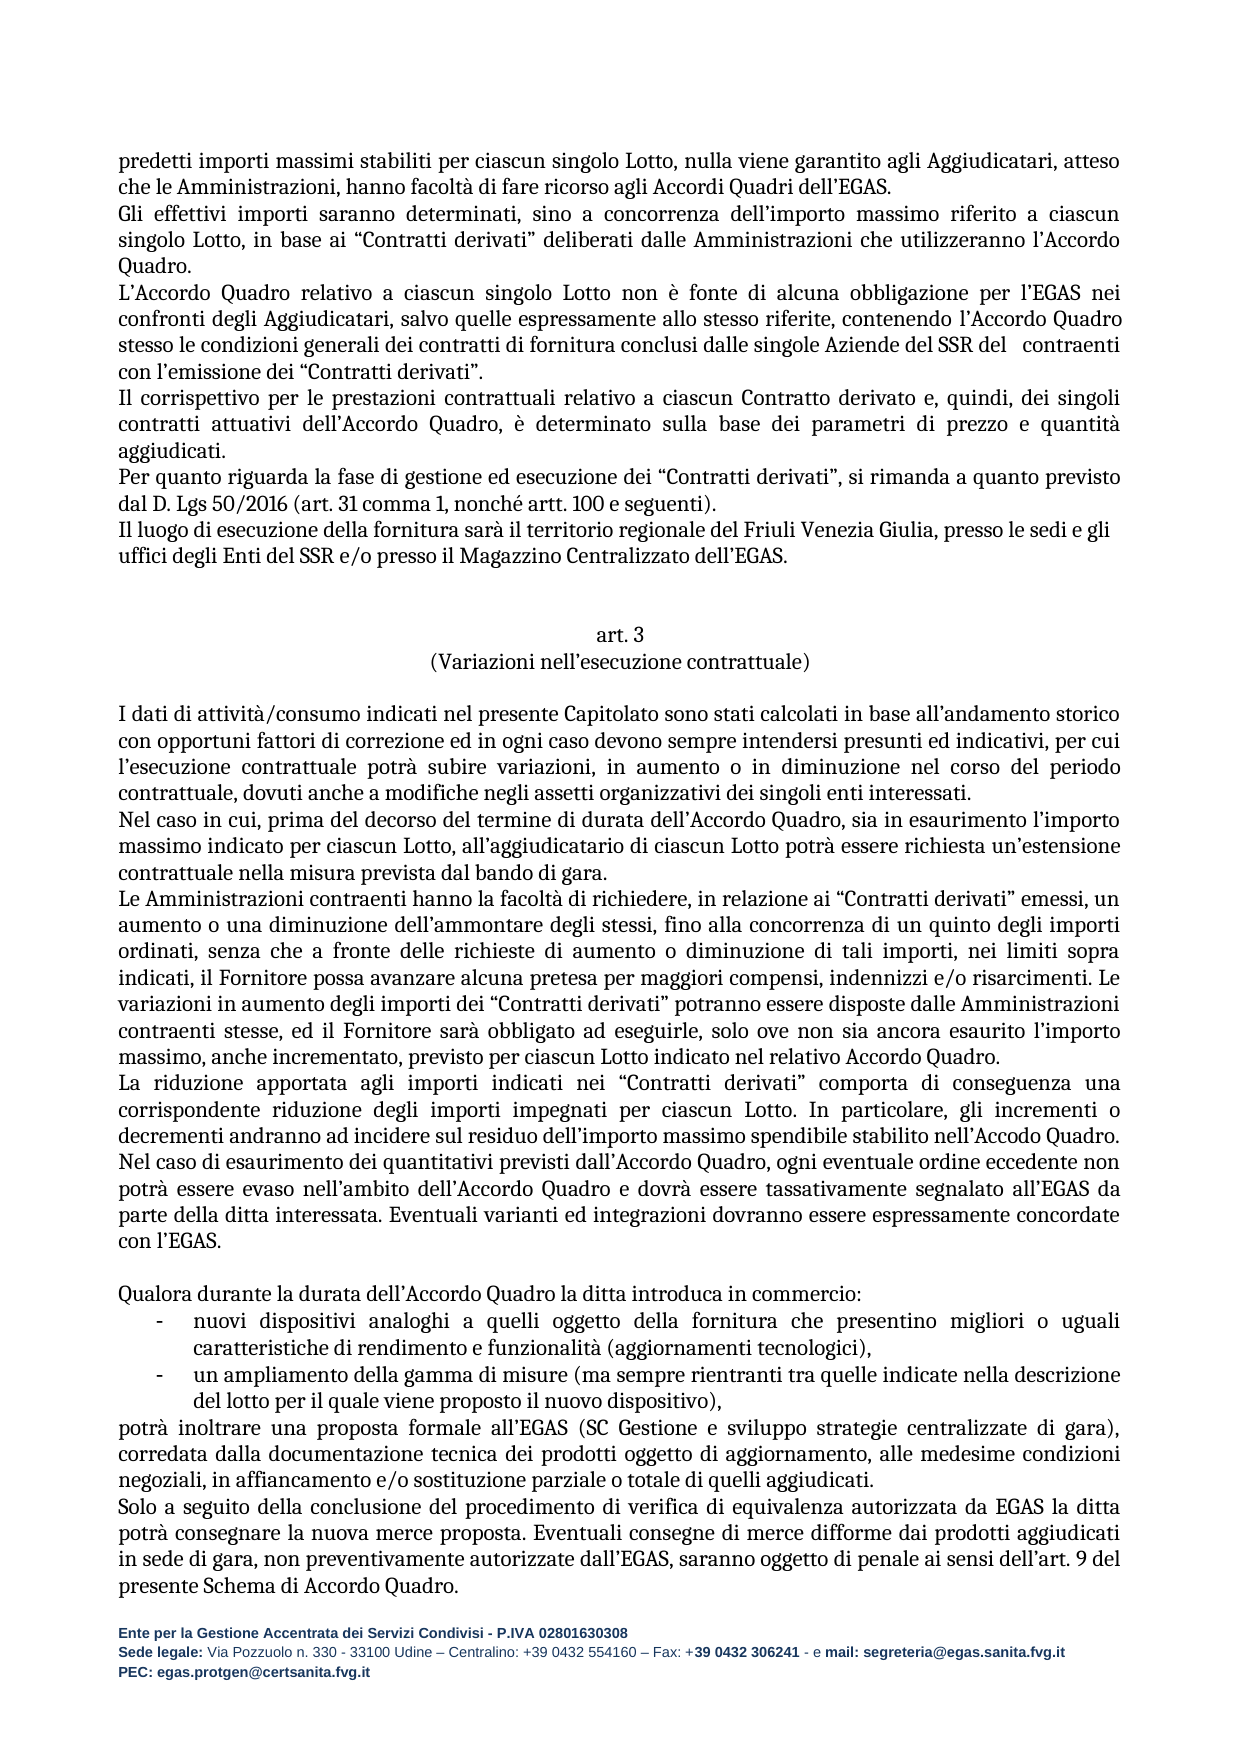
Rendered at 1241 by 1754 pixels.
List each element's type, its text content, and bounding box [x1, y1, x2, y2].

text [118, 148, 1122, 200]
text (Variazioni nell’esecuzione contrattuale) [118, 648, 1122, 675]
text L’Accordo Quadro relativo a ciascun singolo Lotto non è fonte di alcuna obbligazione per l’EGAS nei confronti degli Aggiudicatari, salvo quelle espressamente allo stesso riferite, contenendo l’Accordo Quadro stesso le condizioni generali dei contratti di fornitura conclusi dalle singole Aziende del SSR del contraenti con l’emissione dei “Contratti derivati”. [118, 279, 1122, 385]
text Gli effettivi importi saranno determinati, sino a concorrenza dell’importo massimo riferito a ciascun singolo Lotto, in base ai “Contratti derivati” deliberati dalle Amministrazioni che utilizzeranno l’Accordo Quadro. [118, 200, 1122, 279]
text Le Amministrazioni contraenti hanno la facoltà di richiedere, in relazione ai “Contratti derivati” emessi, un aumento o una diminuzione dell’ammontare degli stessi, fino alla concorrenza di un quinto degli importi ordinati, senza che a fronte delle richieste di aumento o diminuzione di tali importi, nei limiti sopra indicati, il Fornitore possa avanzare alcuna pretesa per maggiori compensi, indennizzi e/o risarcimenti. Le variazioni in aumento degli importi dei “Contratti derivati” potranno essere disposte dalle Amministrazioni contraenti stesse, ed il Fornitore sarà obbligato ad eseguirle, solo ove non sia ancora esaurito l’importo massimo, anche incrementato, previsto per ciascun Lotto indicato nel relativo Accordo Quadro. [118, 886, 1122, 1070]
text Per quanto riguarda la fase di gestione ed esecuzione dei “Contratti derivati”, si rimanda a quanto previsto dal D. Lgs 50/2016 (art. 31 comma 1, nonché artt. 100 e seguenti). [118, 464, 1122, 517]
text art. 3 [118, 622, 1122, 648]
text Solo a seguito della conclusione del procedimento di verifica di equivalenza autorizzata da EGAS la ditta potrà consegnare la nuova merce proposta. Eventuali consegne di merce difforme dai prodotti aggiudicati in sede di gara, non preventivamente autorizzate dall’EGAS, saranno oggetto di penale ai sensi dell’art. 9 del presente Schema di Accordo Quadro. [118, 1493, 1122, 1599]
text La riduzione apportata agli importi indicati nei “Contratti derivati” comporta di conseguenza una corrispondente riduzione degli importi impegnati per ciascun Lotto. In particolare, gli incrementi o decrementi andranno ad incidere sul residuo dell’importo massimo spendibile stabilito nell’Accodo Quadro. [118, 1070, 1122, 1149]
text Il luogo di esecuzione della fornitura sarà il territorio regionale del Friuli Venezia Giulia, presso le sedi e gli uffici degli Enti del SSR e/o presso il Magazzino Centralizzato dell’EGAS. [118, 517, 1122, 569]
text Il corrispettivo per le prestazioni contrattuali relativo a ciascun Contratto derivato e, quindi, dei singoli contratti attuativi dell’Accordo Quadro, è determinato sulla base dei parametri di prezzo e quantità aggiudicati. [118, 385, 1122, 464]
list un ampliamento della gamma di misure (ma sempre rientranti tra quelle indicate nella descrizione del lotto per il quale viene proposto il nuovo dispositivo), [156, 1361, 1122, 1414]
text Nel caso in cui, prima del decorso del termine di durata dell’Accordo Quadro, sia in esaurimento l’importo massimo indicato per ciascun Lotto, all’aggiudicatario di ciascun Lotto potrà essere richiesta un’estensione contrattuale nella misura prevista dal bando di gara. [118, 807, 1122, 886]
text I dati di attività/consumo indicati nel presente Capitolato sono stati calcolati in base all’andamento storico con opportuni fattori di correzione ed in ogni caso devono sempre intendersi presunti ed indicativi, per cui l’esecuzione contrattuale potrà subire variazioni, in aumento o in diminuzione nel corso del periodo contrattuale, dovuti anche a modifiche negli assetti organizzativi dei singoli enti interessati. [118, 701, 1122, 807]
list nuovi dispositivi analoghi a quelli oggetto della fornitura che presentino migliori o uguali caratteristiche di rendimento e funzionalità (aggiornamenti tecnologici), [156, 1307, 1122, 1361]
text potrà inoltrare una proposta formale all’EGAS (SC Gestione e sviluppo strategie centralizzate di gara), corredata dalla documentazione tecnica dei prodotti oggetto di aggiornamento, alle medesime condizioni negoziali, in affiancamento e/o sostituzione parziale o totale di quelli aggiudicati. [118, 1414, 1122, 1493]
text Qualora durante la durata dell’Accordo Quadro la ditta introduca in commercio: [118, 1281, 1122, 1307]
text Nel caso di esaurimento dei quantitativi previsti dall’Accordo Quadro, ogni eventuale ordine eccedente non potrà essere evaso nell’ambito dell’Accordo Quadro e dovrà essere tassativamente segnalato all’EGAS da parte della ditta interessata. Eventuali varianti ed integrazioni dovranno essere espressamente concordate con l’EGAS. [118, 1149, 1122, 1254]
